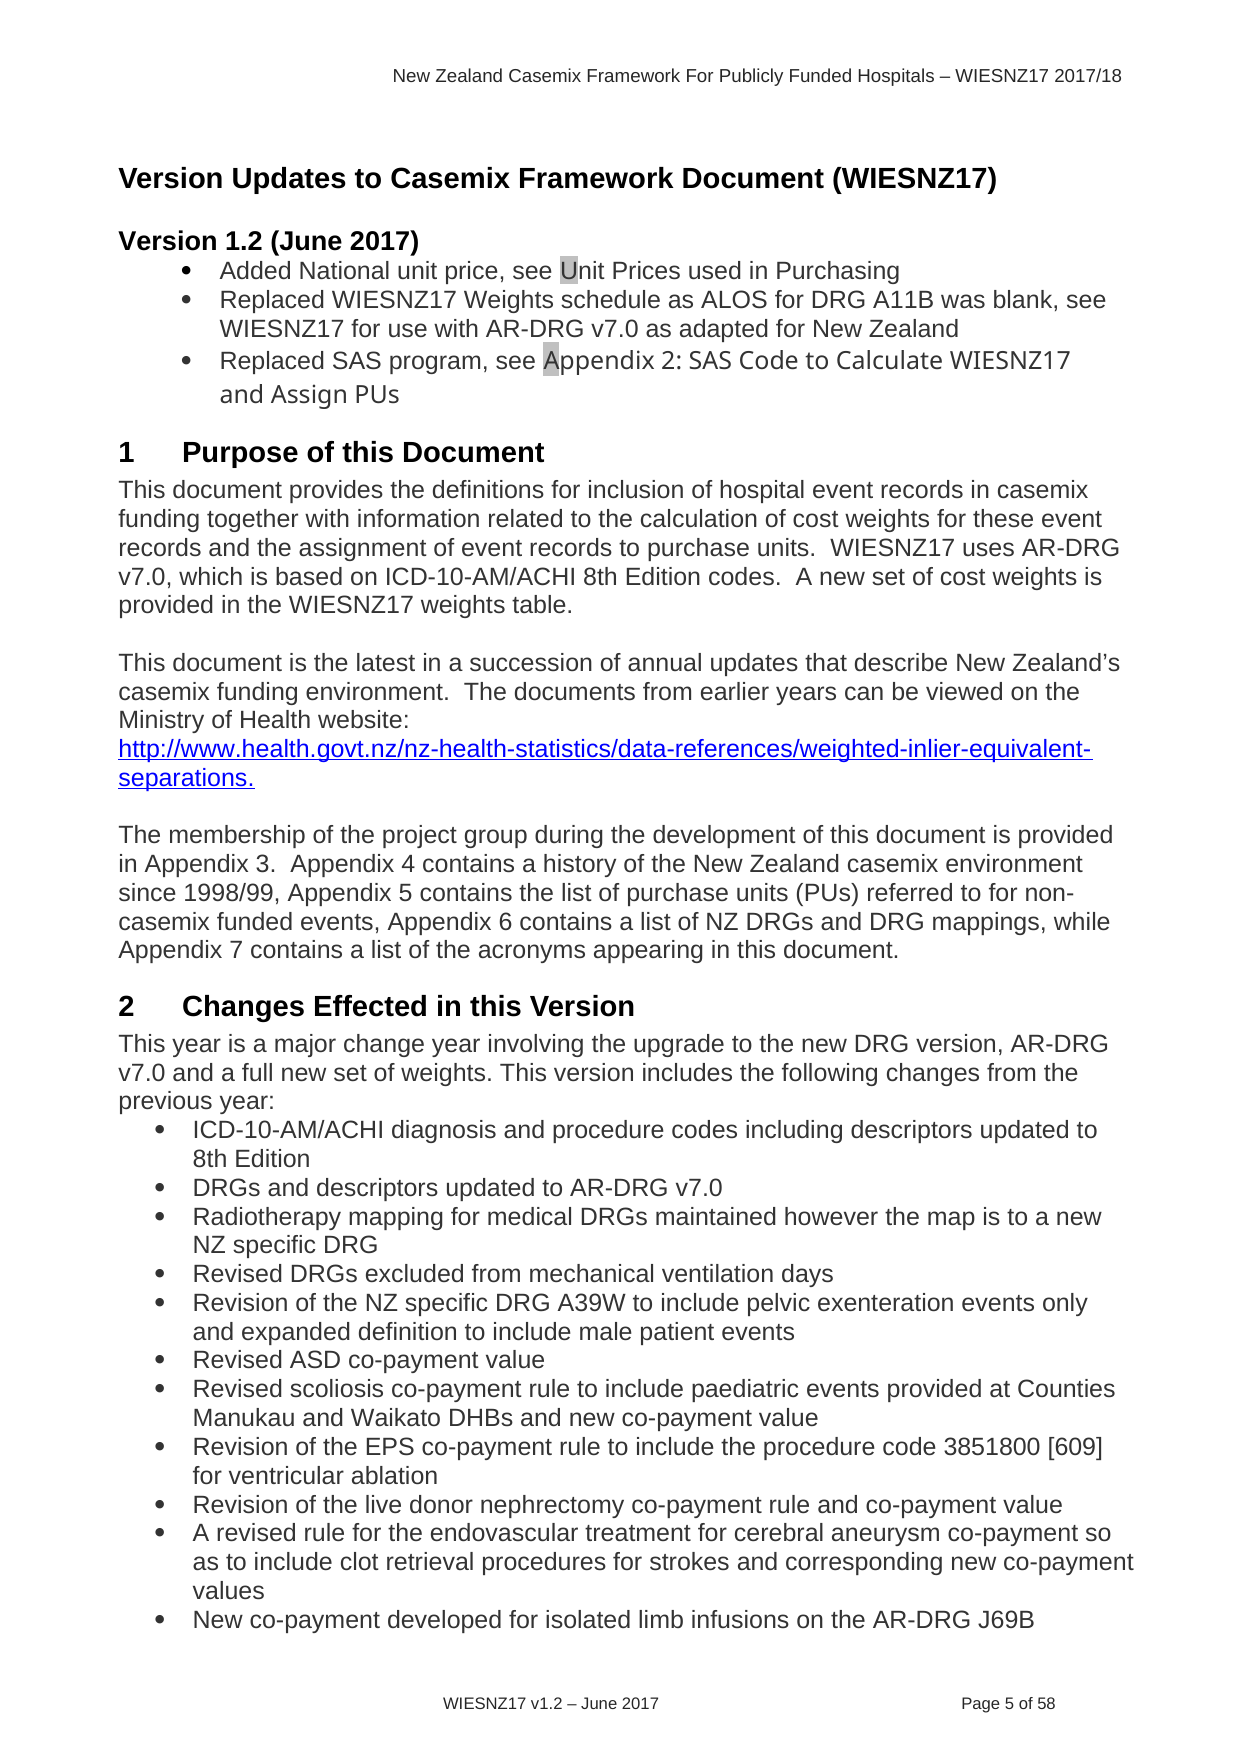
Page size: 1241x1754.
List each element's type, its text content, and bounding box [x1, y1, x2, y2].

text This year is a major change year involving the upgrade to the new DRG version, AR-DRG v7.0 and a full new set of weights. This version includes the following changes from the previous year: [118, 1029, 1122, 1115]
list Revision of the NZ specific DRG A39W to include pelvic exenteration events only and expanded definition to include male patient events [155, 1288, 1137, 1346]
list Revision of the EPS co-payment rule to include the procedure code 3851800 [609] for ventricular ablation [155, 1432, 1137, 1489]
list Revised DRGs excluded from mechanical ventilation days [155, 1259, 1137, 1288]
list Replaced SAS program, see Appendix 2: SAS Code to Calculate WIESNZ17 and Assign PUs [182, 342, 1122, 410]
list Revised ASD co-payment value [155, 1346, 1137, 1374]
list ICD-10-AM/ACHI diagnosis and procedure codes including descriptors updated to 8th Edition [155, 1115, 1137, 1173]
text This document provides the definitions for inclusion of hospital event records in casemix funding together with information related to the calculation of cost weights for these event records and the assignment of event records to purchase units. WIESNZ17 uses AR-DRG v7.0, which is based on ICD-10-AM/ACHI 8th Edition codes. A new set of cost weights is provided in the WIESNZ17 weights table. [118, 475, 1122, 619]
subtitle Purpose of this Document [118, 435, 1122, 469]
text The membership of the project group during the development of this document is provided in Appendix 3. Appendix 4 contains a history of the New Zealand casemix environment since 1998/99, Appendix 5 contains the list of purchase units (PUs) referred to for non-casemix funded events, Appendix 6 contains a list of NZ DRGs and DRG mappings, while Appendix 7 contains a list of the acronyms appearing in this document. [118, 820, 1122, 964]
list New co-payment developed for isolated limb infusions on the AR-DRG J69B [155, 1605, 1137, 1634]
subtitle Version Updates to Casemix Framework Document (WIESNZ17) [118, 161, 1122, 194]
list Replaced WIESNZ17 Weights schedule as ALOS for DRG A11B was blank, see WIESNZ17 for use with AR-DRG v7.0 as adapted for New Zealand [182, 285, 1122, 342]
list A revised rule for the endovascular treatment for cerebral aneurysm co-payment so as to include clot retrieval procedures for strokes and corresponding new co-payment values [155, 1518, 1137, 1605]
subtitle Version 1.2 (June 2017) [118, 224, 1122, 256]
list Added National unit price, see Unit Prices used in Purchasing [182, 256, 1122, 285]
list Radiotherapy mapping for medical DRGs maintained however the map is to a new NZ specific DRG [155, 1201, 1137, 1259]
subtitle Changes Effected in this Version [118, 989, 1122, 1022]
list Revision of the live donor nephrectomy co-payment rule and co-payment value [155, 1489, 1137, 1518]
list DRGs and descriptors updated to AR-DRG v7.0 [155, 1173, 1137, 1201]
text This document is the latest in a succession of annual updates that describe New Zealand’s casemix funding environment. The documents from earlier years can be viewed on the Ministry of Health website: http://www.health.govt.nz/nz-health-statistics/data-references/weighted-inlier-equivalent-separations. [118, 648, 1122, 791]
list Revised scoliosis co-payment rule to include paediatric events provided at Counties Manukau and Waikato DHBs and new co-payment value [155, 1374, 1137, 1432]
